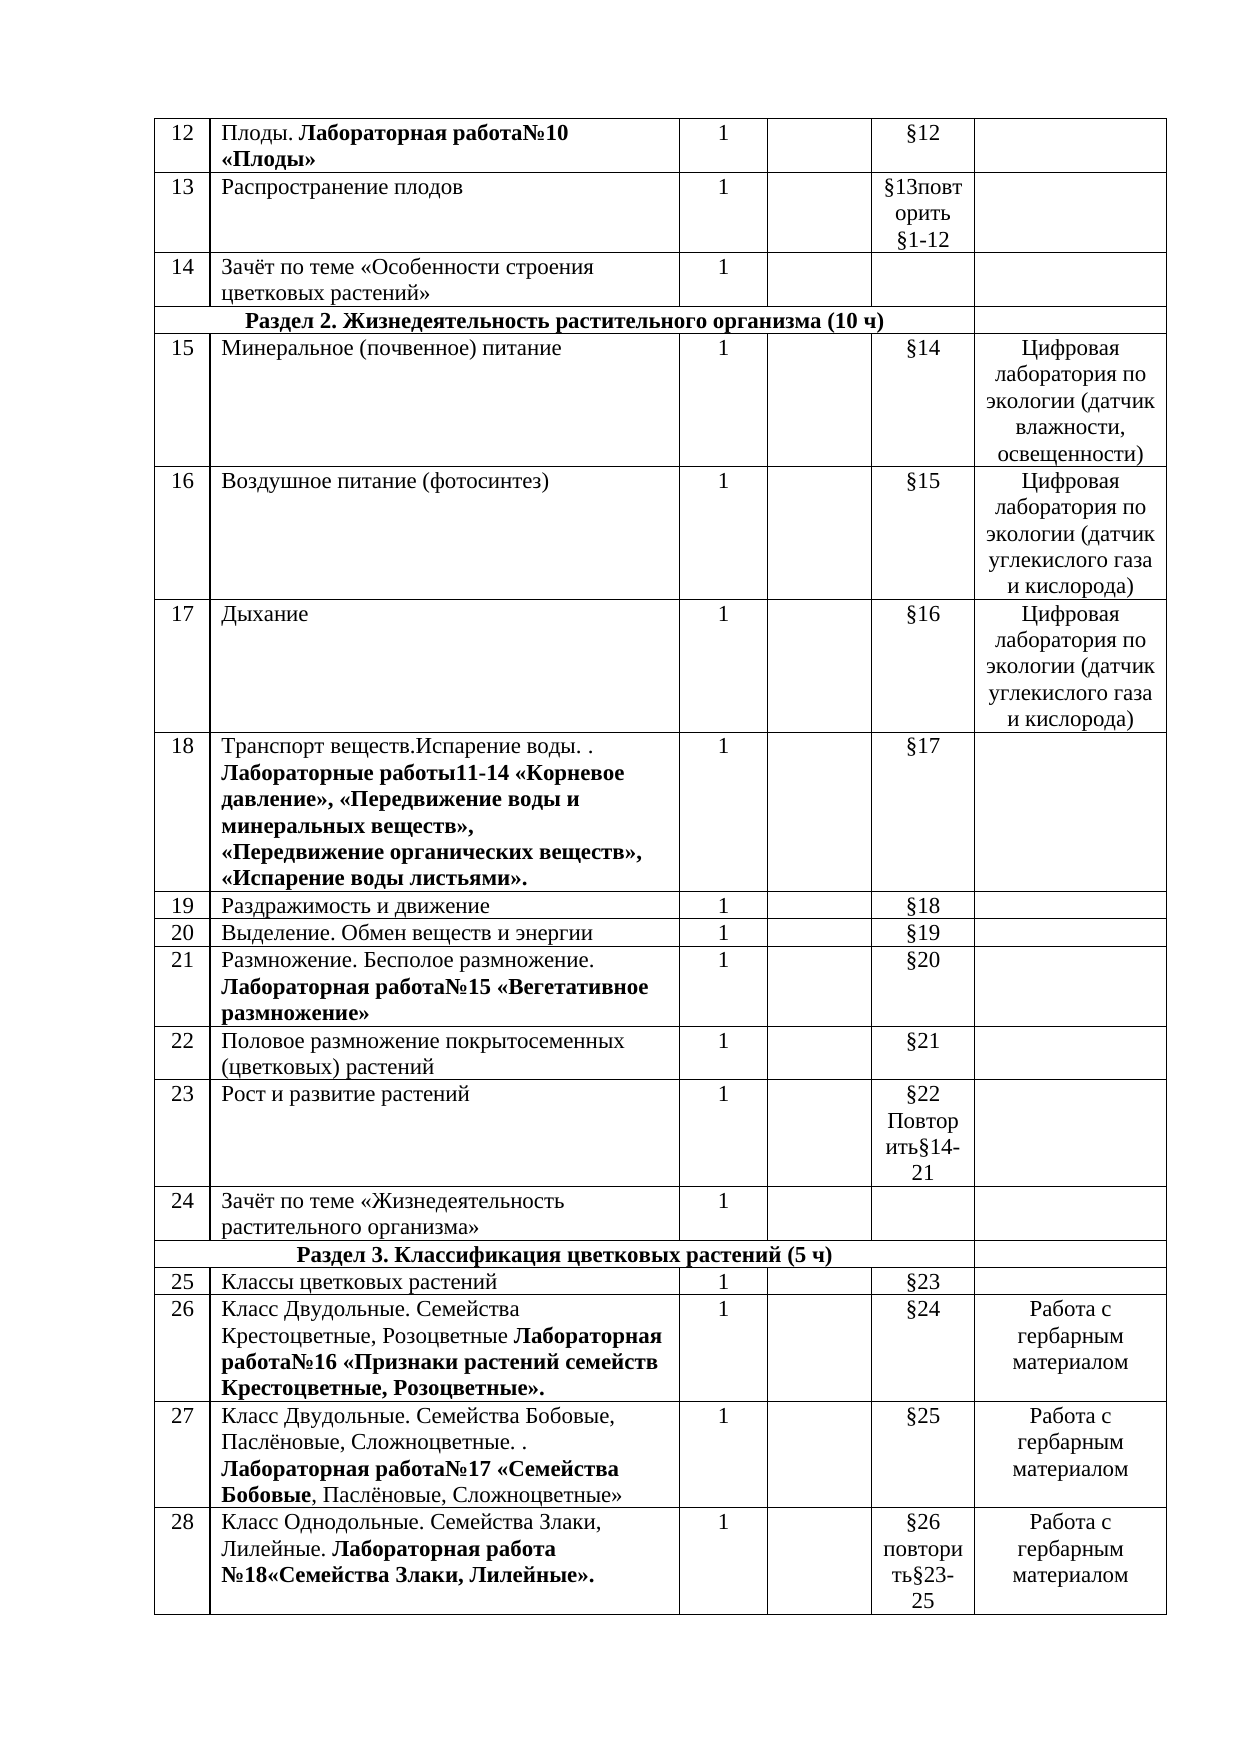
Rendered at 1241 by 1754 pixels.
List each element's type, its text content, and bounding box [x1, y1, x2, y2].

table_cell §12 [872, 119, 974, 172]
table_cell §14 [872, 334, 974, 466]
table_cell §24 [872, 1295, 974, 1401]
table_cell [768, 1508, 871, 1614]
table_cell 14 [155, 253, 209, 306]
table_cell §26 повторить§23-25 [872, 1508, 974, 1614]
table_cell 22 [155, 1027, 209, 1079]
table_cell 23 [155, 1080, 209, 1186]
table_cell [768, 947, 871, 1026]
table_cell Зачёт по теме «Особенности строения цветковых растений» [211, 253, 679, 306]
table_cell 1 [680, 334, 767, 466]
table_cell [768, 253, 871, 306]
table_cell Цифровая лаборатория по экологии (датчик углекислого газа и кислорода) [975, 600, 1166, 732]
table_cell 1 [680, 1027, 767, 1079]
table_cell 17 [155, 600, 209, 732]
table_cell [975, 1187, 1166, 1239]
table_cell 1 [680, 119, 767, 172]
table_cell Цифровая лаборатория по экологии (датчик влажности, освещенности) [975, 334, 1166, 466]
table_cell 1 [680, 947, 767, 1026]
table_cell Плоды. Лабораторная работа№10 «Плоды» [211, 119, 679, 172]
table_cell Работа с гербарным материалом [975, 1508, 1166, 1614]
table_cell [872, 1187, 974, 1239]
table_cell §16 [872, 600, 974, 732]
table_cell Размножение. Бесполое размножение. Лабораторная работа№15 «Вегетативное размножение» [211, 947, 679, 1026]
table_cell Раздел 2. Жизнедеятельность растительного организма (10 ч) [155, 307, 974, 333]
table_cell 18 [155, 733, 209, 891]
table_cell [768, 600, 871, 732]
table_cell [768, 1187, 871, 1239]
table_cell Работа с гербарным материалом [975, 1295, 1166, 1401]
table_cell 15 [155, 334, 209, 466]
table_cell §21 [872, 1027, 974, 1079]
table_cell Класс Двудольные. Семейства Крестоцветные, Розоцветные Лабораторная работа№16 «Признаки растений семейств Крестоцветные, Розоцветные». [211, 1295, 679, 1401]
table_cell [768, 173, 871, 252]
table_cell [768, 334, 871, 466]
table_cell Раздражимость и движение [211, 892, 679, 918]
table_cell 1 [680, 1402, 767, 1507]
table_cell 1 [680, 919, 767, 946]
table_cell 27 [155, 1402, 209, 1507]
table_cell Воздушное питание (фотосинтез) [211, 467, 679, 599]
table_cell 1 [680, 733, 767, 891]
table_cell 26 [155, 1295, 209, 1401]
table_cell 1 [680, 1268, 767, 1294]
table_cell Половое размножение покрытосеменных (цветковых) растений [211, 1027, 679, 1079]
table_cell [975, 253, 1166, 306]
table_cell [975, 1268, 1166, 1294]
table_cell 16 [155, 467, 209, 599]
table_cell Класс Двудольные. Семейства Бобовые, Паслёновые, Сложноцветные. . Лабораторная работа№17 «Семейства Бобовые, Паслёновые, Сложноцветные» [211, 1402, 679, 1507]
table_cell [768, 919, 871, 946]
table_cell Раздел 3. Классификация цветковых растений (5 ч) [155, 1241, 974, 1267]
table_cell Классы цветковых растений [211, 1268, 679, 1294]
table_cell §13повторить §1-12 [872, 173, 974, 252]
table_cell 1 [680, 1295, 767, 1401]
table_cell 1 [680, 1187, 767, 1239]
table_cell [768, 892, 871, 918]
table_cell Зачёт по теме «Жизнедеятельность растительного организма» [211, 1187, 679, 1239]
table_cell §20 [872, 947, 974, 1026]
table_cell [975, 947, 1166, 1026]
table_cell [768, 733, 871, 891]
table_cell [975, 307, 1166, 333]
table_cell [975, 1241, 1166, 1267]
table_cell §25 [872, 1402, 974, 1507]
table_cell 1 [680, 1508, 767, 1614]
table_cell 1 [680, 467, 767, 599]
table_cell [975, 892, 1166, 918]
table_cell Работа с гербарным материалом [975, 1402, 1166, 1507]
table_cell [768, 1402, 871, 1507]
table_cell Класс Однодольные. Семейства Злаки, Лилейные. Лабораторная работа №18«Семейства Злаки, Лилейные». [211, 1508, 679, 1614]
table_cell Рост и развитие растений [211, 1080, 679, 1186]
table_cell 12 [155, 119, 209, 172]
table_cell 1 [680, 892, 767, 918]
table_cell §19 [872, 919, 974, 946]
table_cell Минеральное (почвенное) питание [211, 334, 679, 466]
table_cell [768, 119, 871, 172]
table_cell §15 [872, 467, 974, 599]
table_cell §18 [872, 892, 974, 918]
table_cell [768, 1268, 871, 1294]
table_cell 1 [680, 253, 767, 306]
table_cell [975, 733, 1166, 891]
table_cell §22 Повторить§14-21 [872, 1080, 974, 1186]
table_cell [768, 1080, 871, 1186]
table_cell 1 [680, 600, 767, 732]
table_cell Транспорт веществ.Испарение воды. . Лабораторные работы11-14 «Корневое давление», «Передвижение воды и минеральных веществ», «Передвижение органических веществ», «Испарение воды листьями». [211, 733, 679, 891]
table_cell [768, 467, 871, 599]
table_cell 28 [155, 1508, 209, 1614]
table_cell 21 [155, 947, 209, 1026]
table_cell 1 [680, 1080, 767, 1186]
table_cell 20 [155, 919, 209, 946]
table_cell [768, 1027, 871, 1079]
table_cell 1 [680, 173, 767, 252]
table_cell [975, 1027, 1166, 1079]
table_cell §17 [872, 733, 974, 891]
table_cell [975, 919, 1166, 946]
table_cell 24 [155, 1187, 209, 1239]
table_cell 13 [155, 173, 209, 252]
table_cell 25 [155, 1268, 209, 1294]
table_cell Выделение. Обмен веществ и энергии [211, 919, 679, 946]
table_cell Дыхание [211, 600, 679, 732]
table_cell [975, 173, 1166, 252]
table_cell [872, 253, 974, 306]
table_cell [768, 1295, 871, 1401]
table_cell 19 [155, 892, 209, 918]
table_cell Цифровая лаборатория по экологии (датчик углекислого газа и кислорода) [975, 467, 1166, 599]
table_cell [975, 119, 1166, 172]
table_cell Распространение плодов [211, 173, 679, 252]
table_cell [975, 1080, 1166, 1186]
table_cell §23 [872, 1268, 974, 1294]
